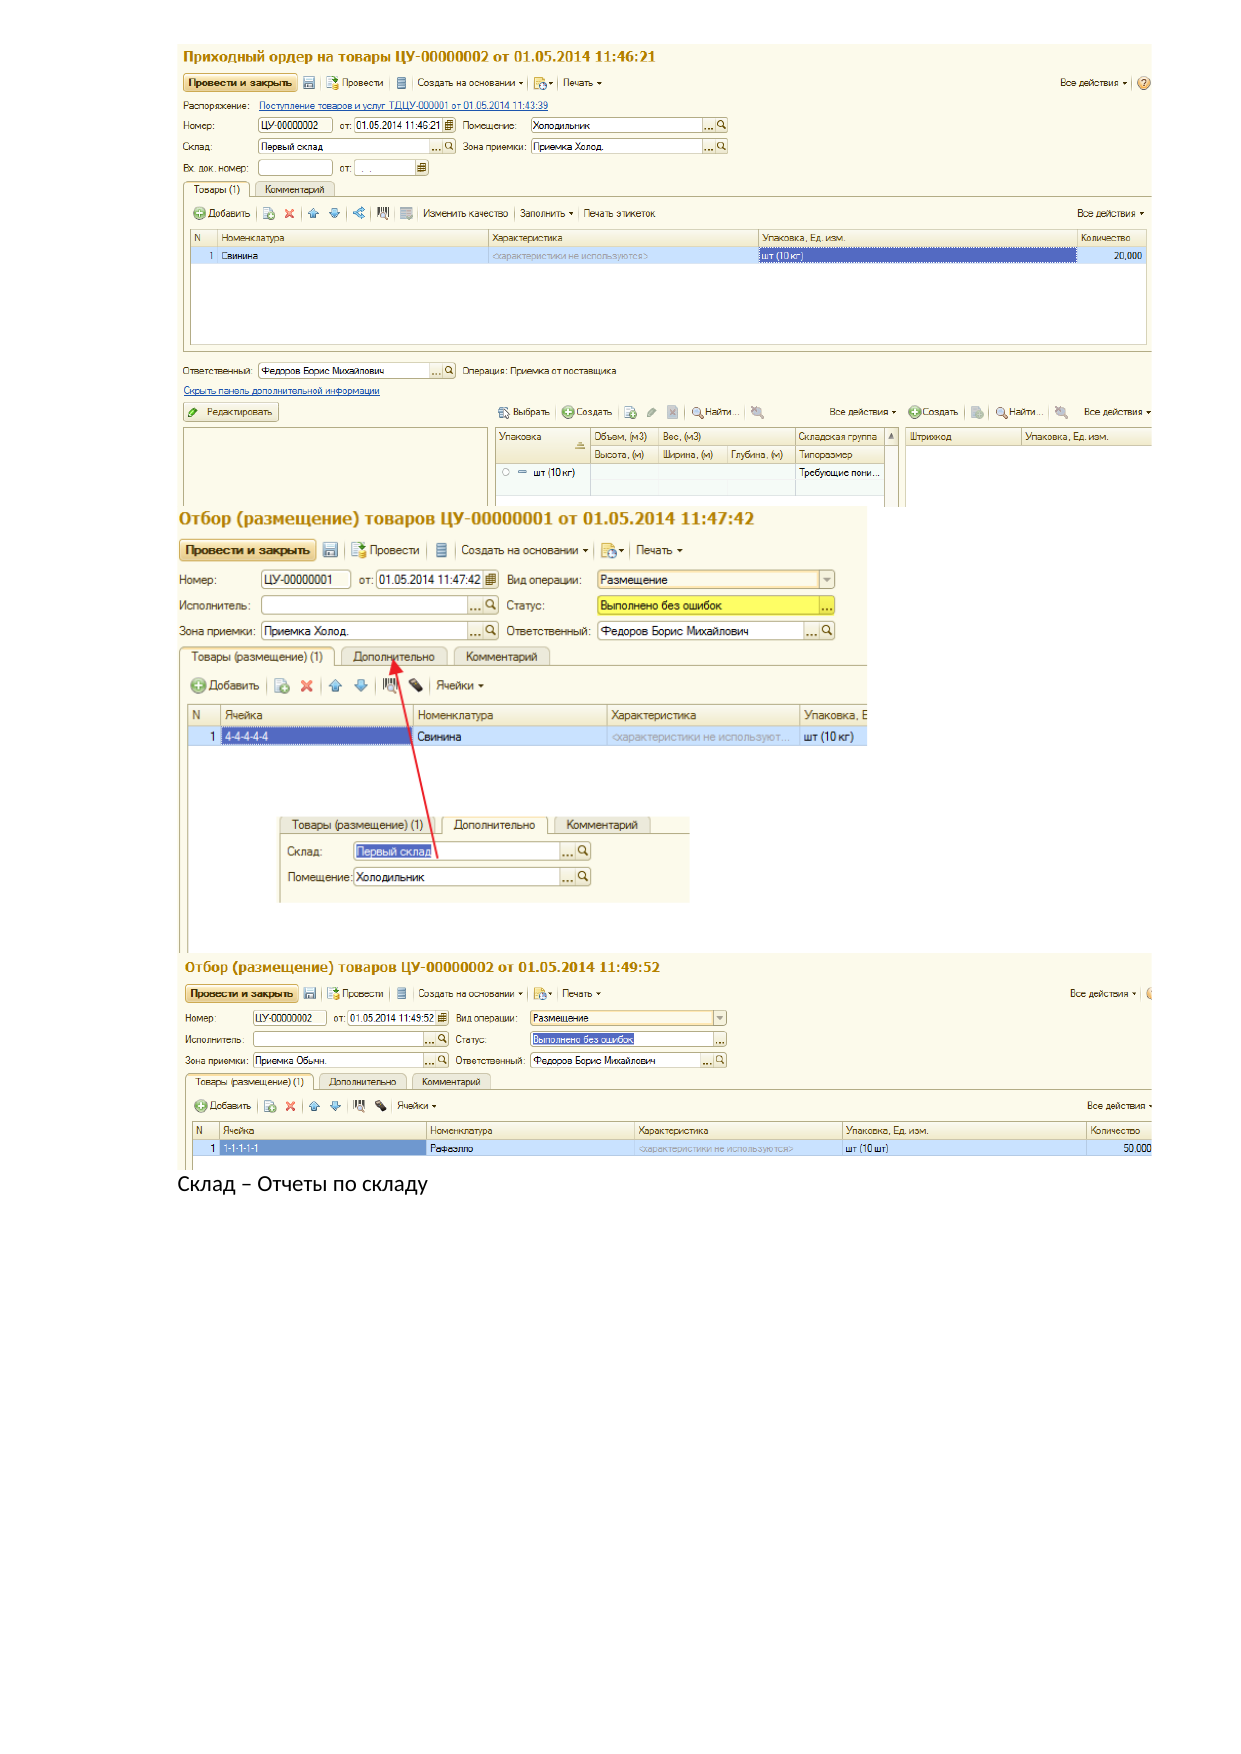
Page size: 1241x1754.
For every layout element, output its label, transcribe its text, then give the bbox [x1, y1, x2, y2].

picture [177, 44, 1152, 1170]
text Склад – Отчеты по складу [177, 1170, 1152, 1198]
